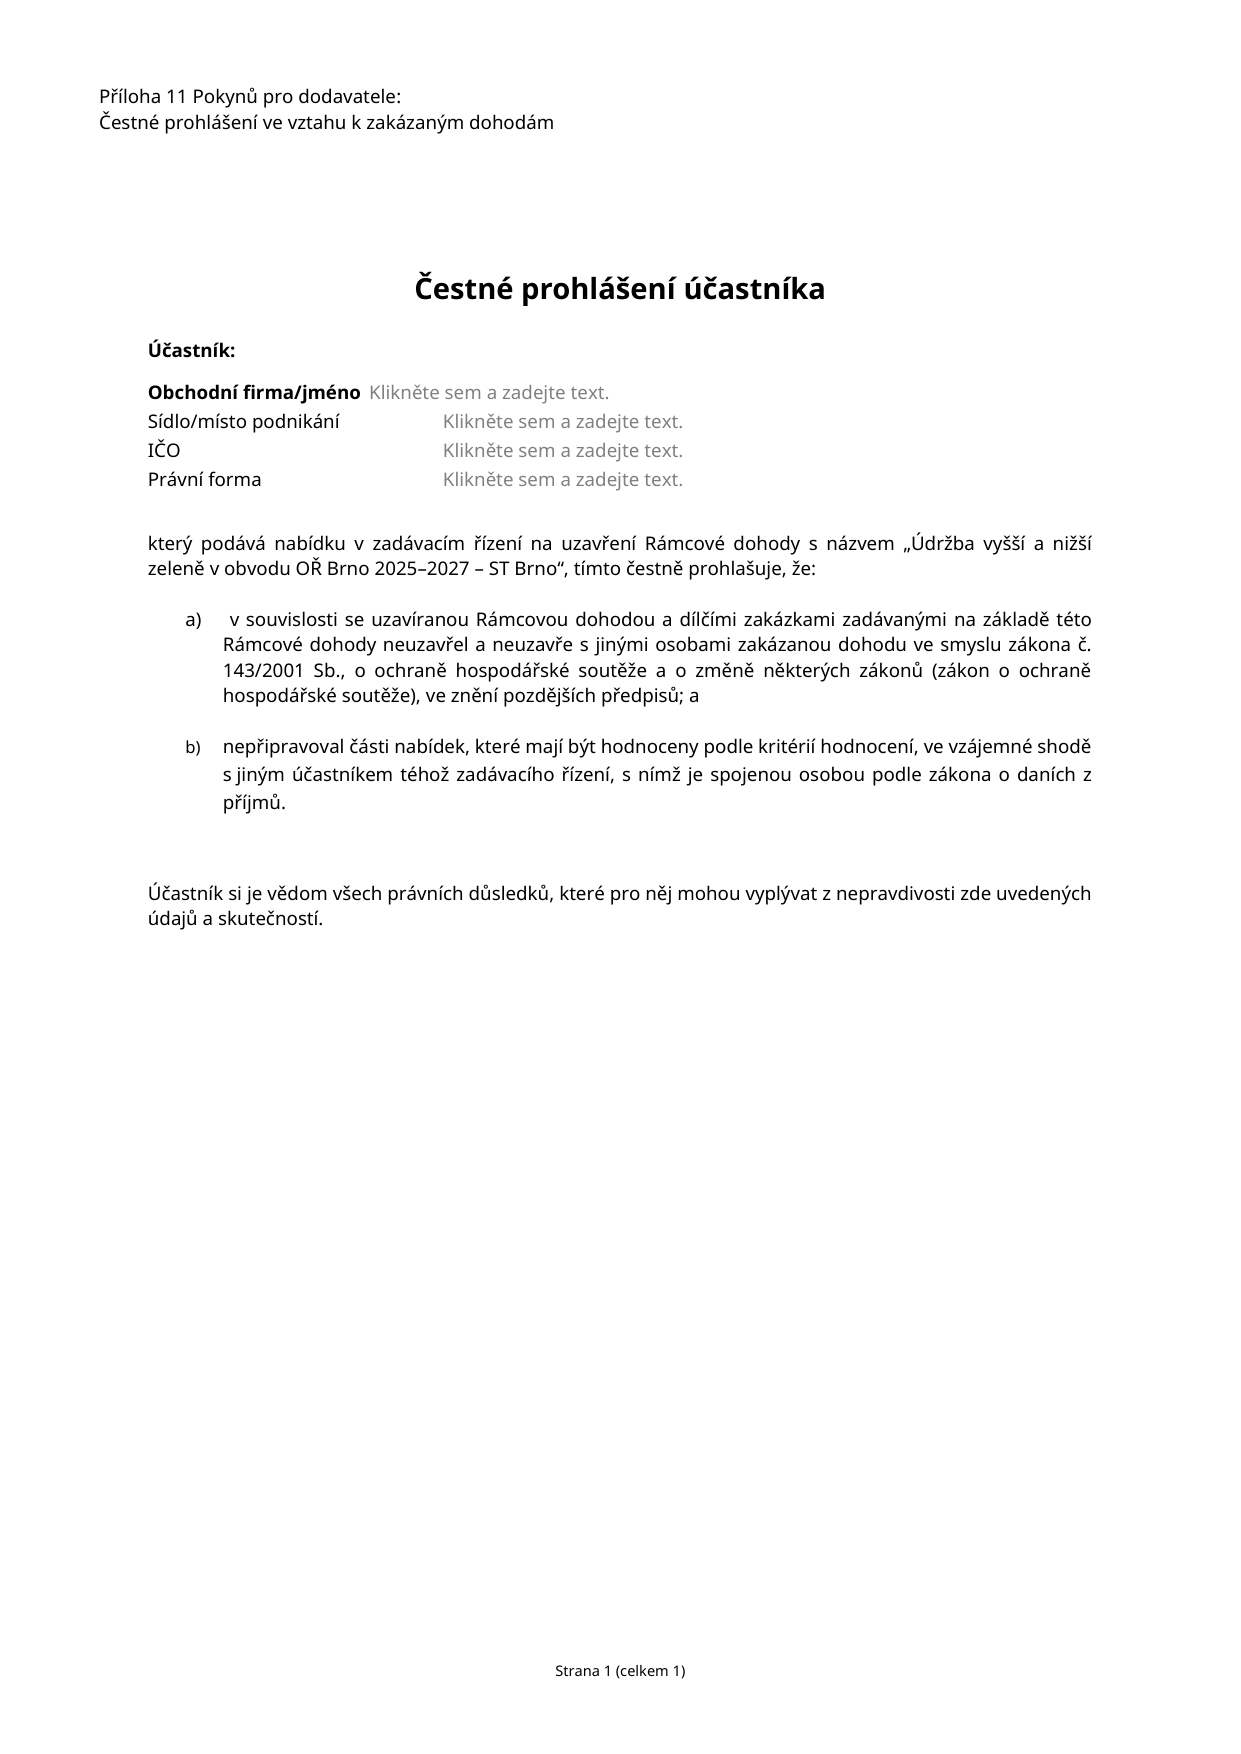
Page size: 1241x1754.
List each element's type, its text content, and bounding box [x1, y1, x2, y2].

text Účastník si je vědom všech právních důsledků, které pro něj mohou vyplývat z nepravdivosti zde uvedených údajů a skutečností. [148, 880, 1093, 931]
text který podává nabídku v zadávacím řízení na uzavření Rámcové dohody s názvem „Údržba vyšší a nižší zeleně v obvodu OŘ Brno 2025–2027 – ST Brno“, tímto čestně prohlašuje, že: [148, 530, 1093, 581]
list nepřipravoval části nabídek, které mají být hodnoceny podle kritérií hodnocení, ve vzájemné shodě s jiným účastníkem téhož zadávacího řízení, s nímž je spojenou osobou podle zákona o daních z příjmů. [185, 733, 1093, 815]
text Účastník: [148, 333, 1093, 364]
list v souvislosti se uzavíranou Rámcovou dohodou a dílčími zakázkami zadávanými na základě této Rámcové dohody neuzavřel a neuzavře s jinými osobami zakázanou dohodu ve smyslu zákona č. 143/2001 Sb., o ochraně hospodářské soutěže a o změně některých zákonů (zákon o ochraně hospodářské soutěže), ve znění pozdějších předpisů; a [185, 606, 1093, 708]
title Čestné prohlášení účastníka [148, 268, 1093, 308]
text Sídlo/místo podnikání [148, 405, 1093, 434]
text Právní forma [148, 463, 1093, 492]
text Obchodní firma/jméno [148, 376, 1093, 405]
text IČO [148, 434, 1093, 463]
